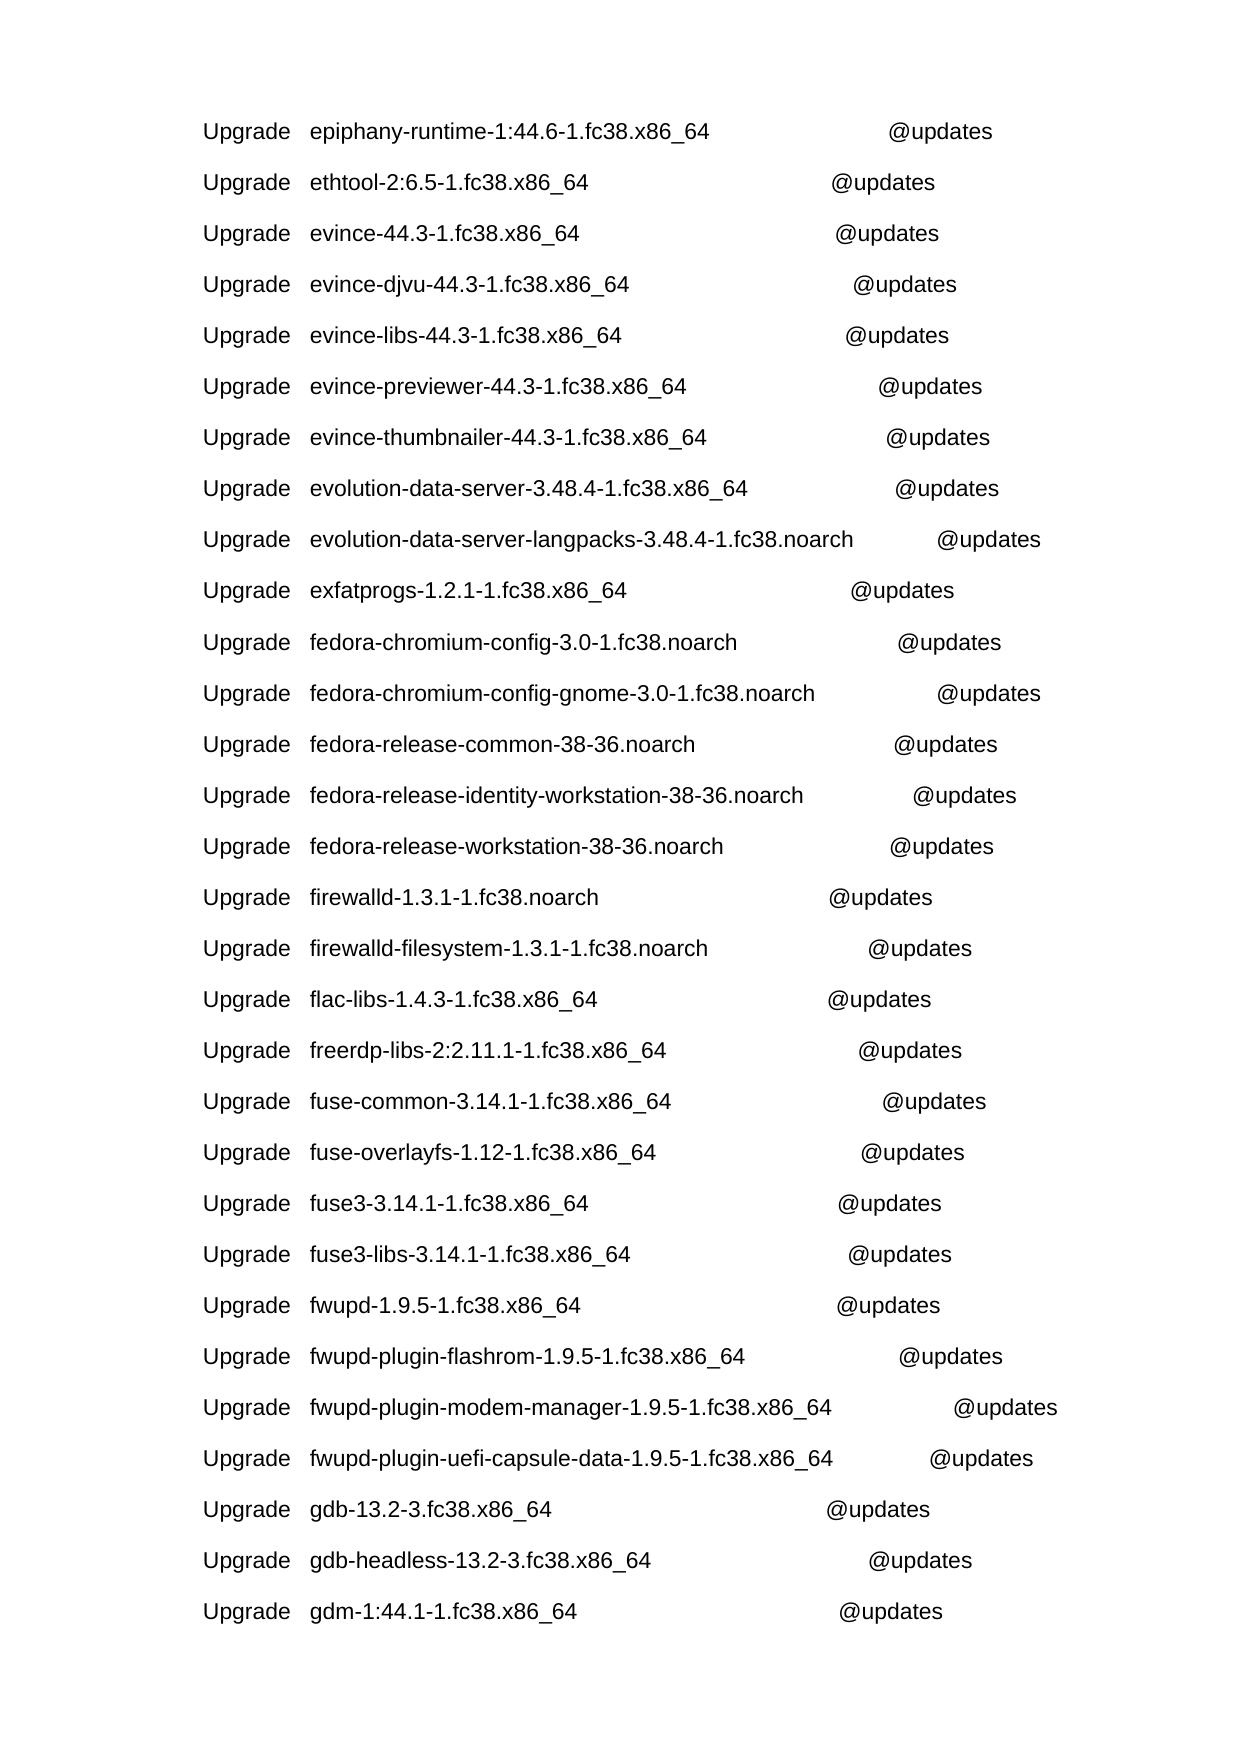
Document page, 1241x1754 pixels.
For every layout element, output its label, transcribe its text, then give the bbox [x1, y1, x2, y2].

text Upgrade exfatprogs-1.2.1-1.fc38.x86_64 @updates [177, 577, 1152, 604]
text Upgrade gdm-1:44.1-1.fc38.x86_64 @updates [177, 1598, 1152, 1625]
text Upgrade evolution-data-server-langpacks-3.48.4-1.fc38.noarch @updates [177, 526, 1152, 553]
text Upgrade firewalld-filesystem-1.3.1-1.fc38.noarch @updates [177, 935, 1152, 961]
text Upgrade epiphany-runtime-1:44.6-1.fc38.x86_64 @updates [177, 118, 1152, 144]
text Upgrade fuse3-libs-3.14.1-1.fc38.x86_64 @updates [177, 1241, 1152, 1267]
text Upgrade evince-44.3-1.fc38.x86_64 @updates [177, 220, 1152, 247]
text Upgrade ethtool-2:6.5-1.fc38.x86_64 @updates [177, 169, 1152, 196]
text Upgrade fedora-release-common-38-36.noarch @updates [177, 731, 1152, 757]
text Upgrade freerdp-libs-2:2.11.1-1.fc38.x86_64 @updates [177, 1037, 1152, 1063]
text Upgrade evince-previewer-44.3-1.fc38.x86_64 @updates [177, 373, 1152, 400]
text Upgrade gdb-13.2-3.fc38.x86_64 @updates [177, 1496, 1152, 1523]
text Upgrade fuse-overlayfs-1.12-1.fc38.x86_64 @updates [177, 1139, 1152, 1165]
text Upgrade fwupd-1.9.5-1.fc38.x86_64 @updates [177, 1292, 1152, 1318]
text Upgrade fwupd-plugin-flashrom-1.9.5-1.fc38.x86_64 @updates [177, 1343, 1152, 1369]
text Upgrade fedora-chromium-config-3.0-1.fc38.noarch @updates [177, 628, 1152, 655]
text Upgrade fedora-chromium-config-gnome-3.0-1.fc38.noarch @updates [177, 679, 1152, 706]
text Upgrade fwupd-plugin-modem-manager-1.9.5-1.fc38.x86_64 @updates [177, 1394, 1152, 1421]
text Upgrade fwupd-plugin-uefi-capsule-data-1.9.5-1.fc38.x86_64 @updates [177, 1445, 1152, 1472]
text Upgrade firewalld-1.3.1-1.fc38.noarch @updates [177, 884, 1152, 910]
text Upgrade flac-libs-1.4.3-1.fc38.x86_64 @updates [177, 986, 1152, 1012]
text Upgrade fuse3-3.14.1-1.fc38.x86_64 @updates [177, 1190, 1152, 1216]
text Upgrade evince-djvu-44.3-1.fc38.x86_64 @updates [177, 271, 1152, 298]
text Upgrade fuse-common-3.14.1-1.fc38.x86_64 @updates [177, 1088, 1152, 1114]
text Upgrade fedora-release-identity-workstation-38-36.noarch @updates [177, 782, 1152, 808]
text Upgrade evolution-data-server-3.48.4-1.fc38.x86_64 @updates [177, 475, 1152, 502]
text Upgrade fedora-release-workstation-38-36.noarch @updates [177, 833, 1152, 859]
text Upgrade evince-thumbnailer-44.3-1.fc38.x86_64 @updates [177, 424, 1152, 451]
text Upgrade gdb-headless-13.2-3.fc38.x86_64 @updates [177, 1547, 1152, 1574]
text Upgrade evince-libs-44.3-1.fc38.x86_64 @updates [177, 322, 1152, 349]
